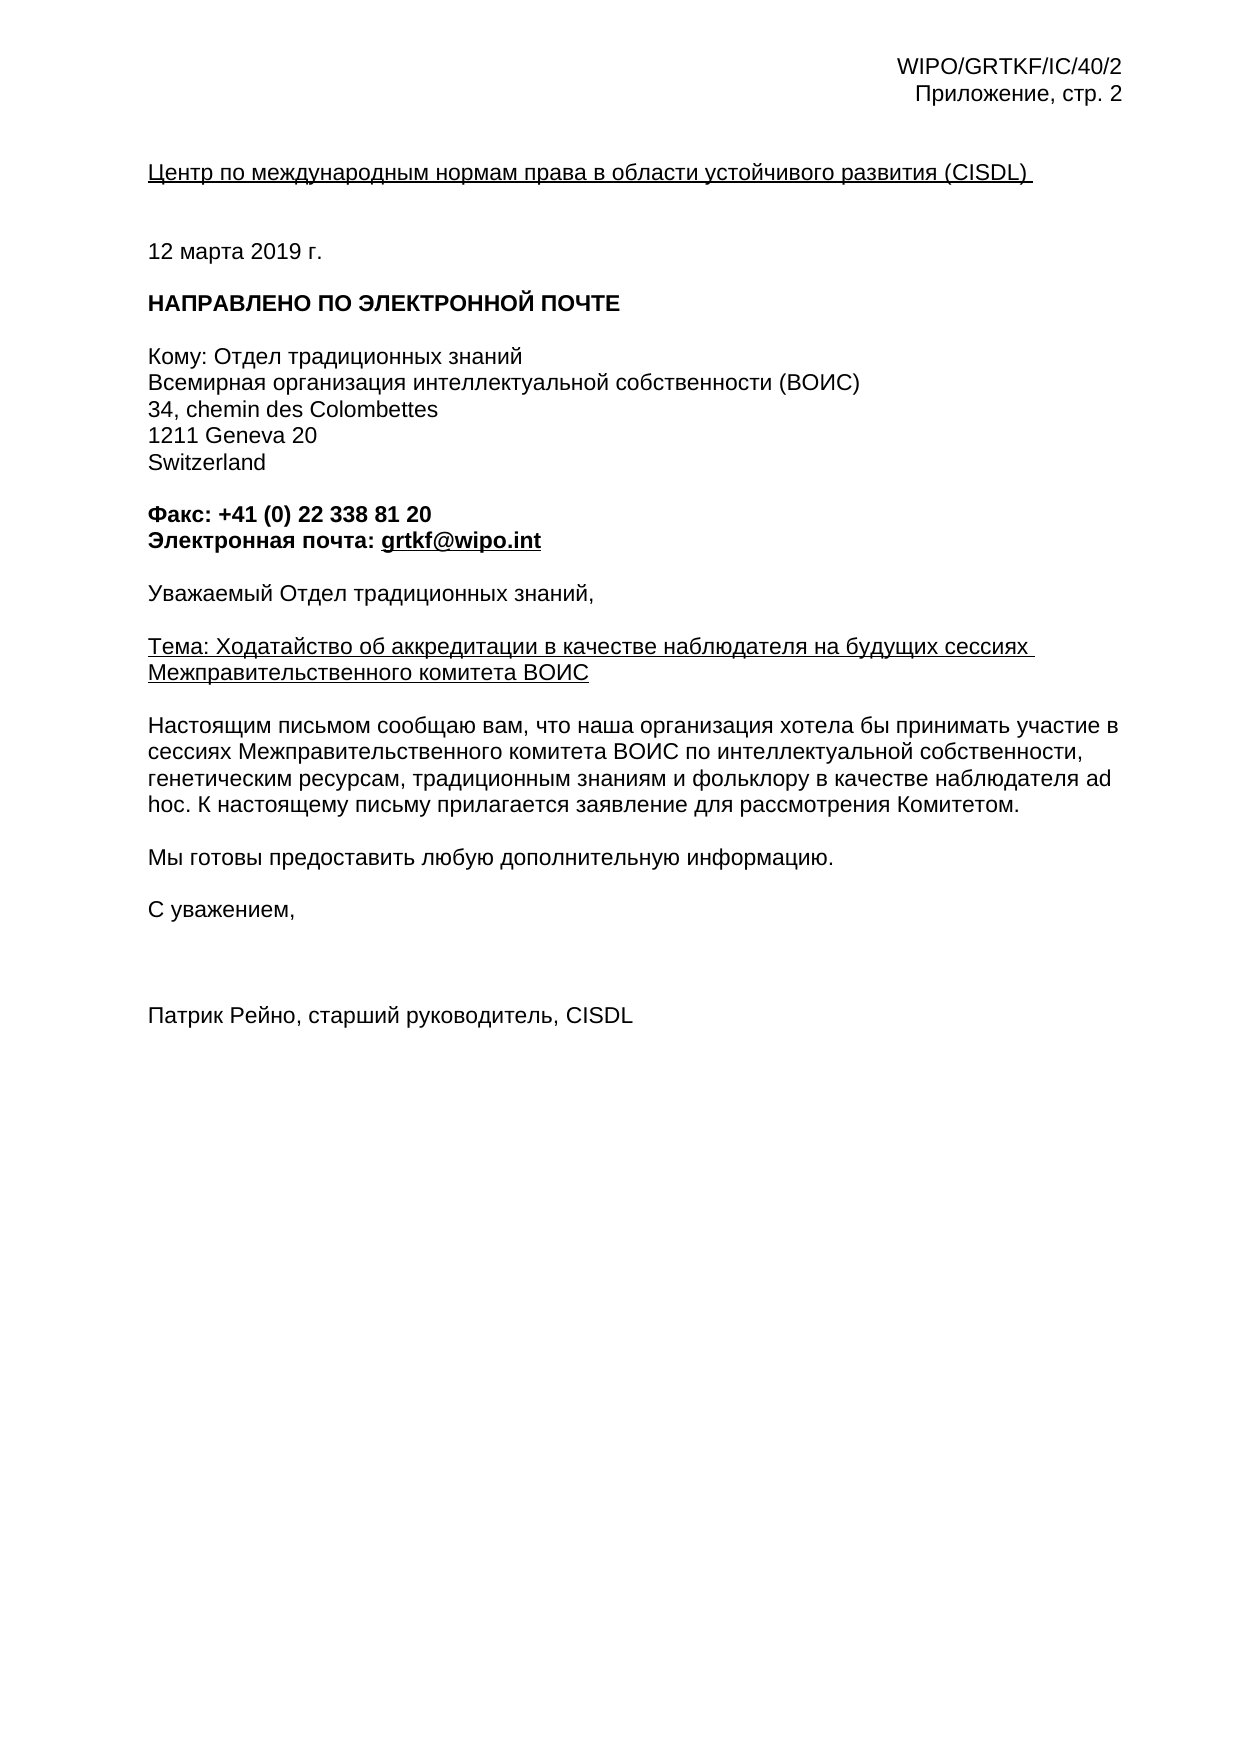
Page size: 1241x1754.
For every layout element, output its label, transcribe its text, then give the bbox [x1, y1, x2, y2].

text Кому: Отдел традиционных знаний [148, 343, 1122, 369]
text 34, chemin des Colombettes [148, 396, 1122, 422]
text НАПРАВЛЕНО ПО ЭЛЕКТРОННОЙ ПОЧТЕ [148, 290, 1122, 317]
text Всемирная организация интеллектуальной собственности (ВОИС) [148, 369, 1122, 396]
text Уважаемый Отдел традиционных знаний, [148, 580, 1122, 607]
text Электронная почта: grtkf@wipo.int [148, 527, 1122, 554]
text Патрик Рейно, старший руководитель, CISDL [148, 1002, 1122, 1028]
text Центр по международным нормам права в области устойчивого развития (CISDL) [148, 158, 1122, 185]
text Настоящим письмом сообщаю вам, что наша организация хотела бы принимать участие в сессиях Межправительственного комитета ВОИС по интеллектуальной собственности, генетическим ресурсам, традиционным знаниям и фольклору в качестве наблюдателя ad hoc. К настоящему письму прилагается заявление для рассмотрения Комитетом. [148, 712, 1122, 817]
text 1211 Geneva 20 [148, 422, 1122, 448]
text Тема: Ходатайство об аккредитации в качестве наблюдателя на будущих сессиях Межправительственного комитета ВОИС [148, 633, 1122, 686]
text Switzerland [148, 448, 1122, 475]
text 12 марта 2019 г. [148, 238, 1122, 264]
text Мы готовы предоставить любую дополнительную информацию. [148, 844, 1122, 870]
text С уважением, [148, 896, 1122, 923]
text Факс: +41 (0) 22 338 81 20 [148, 501, 1122, 527]
